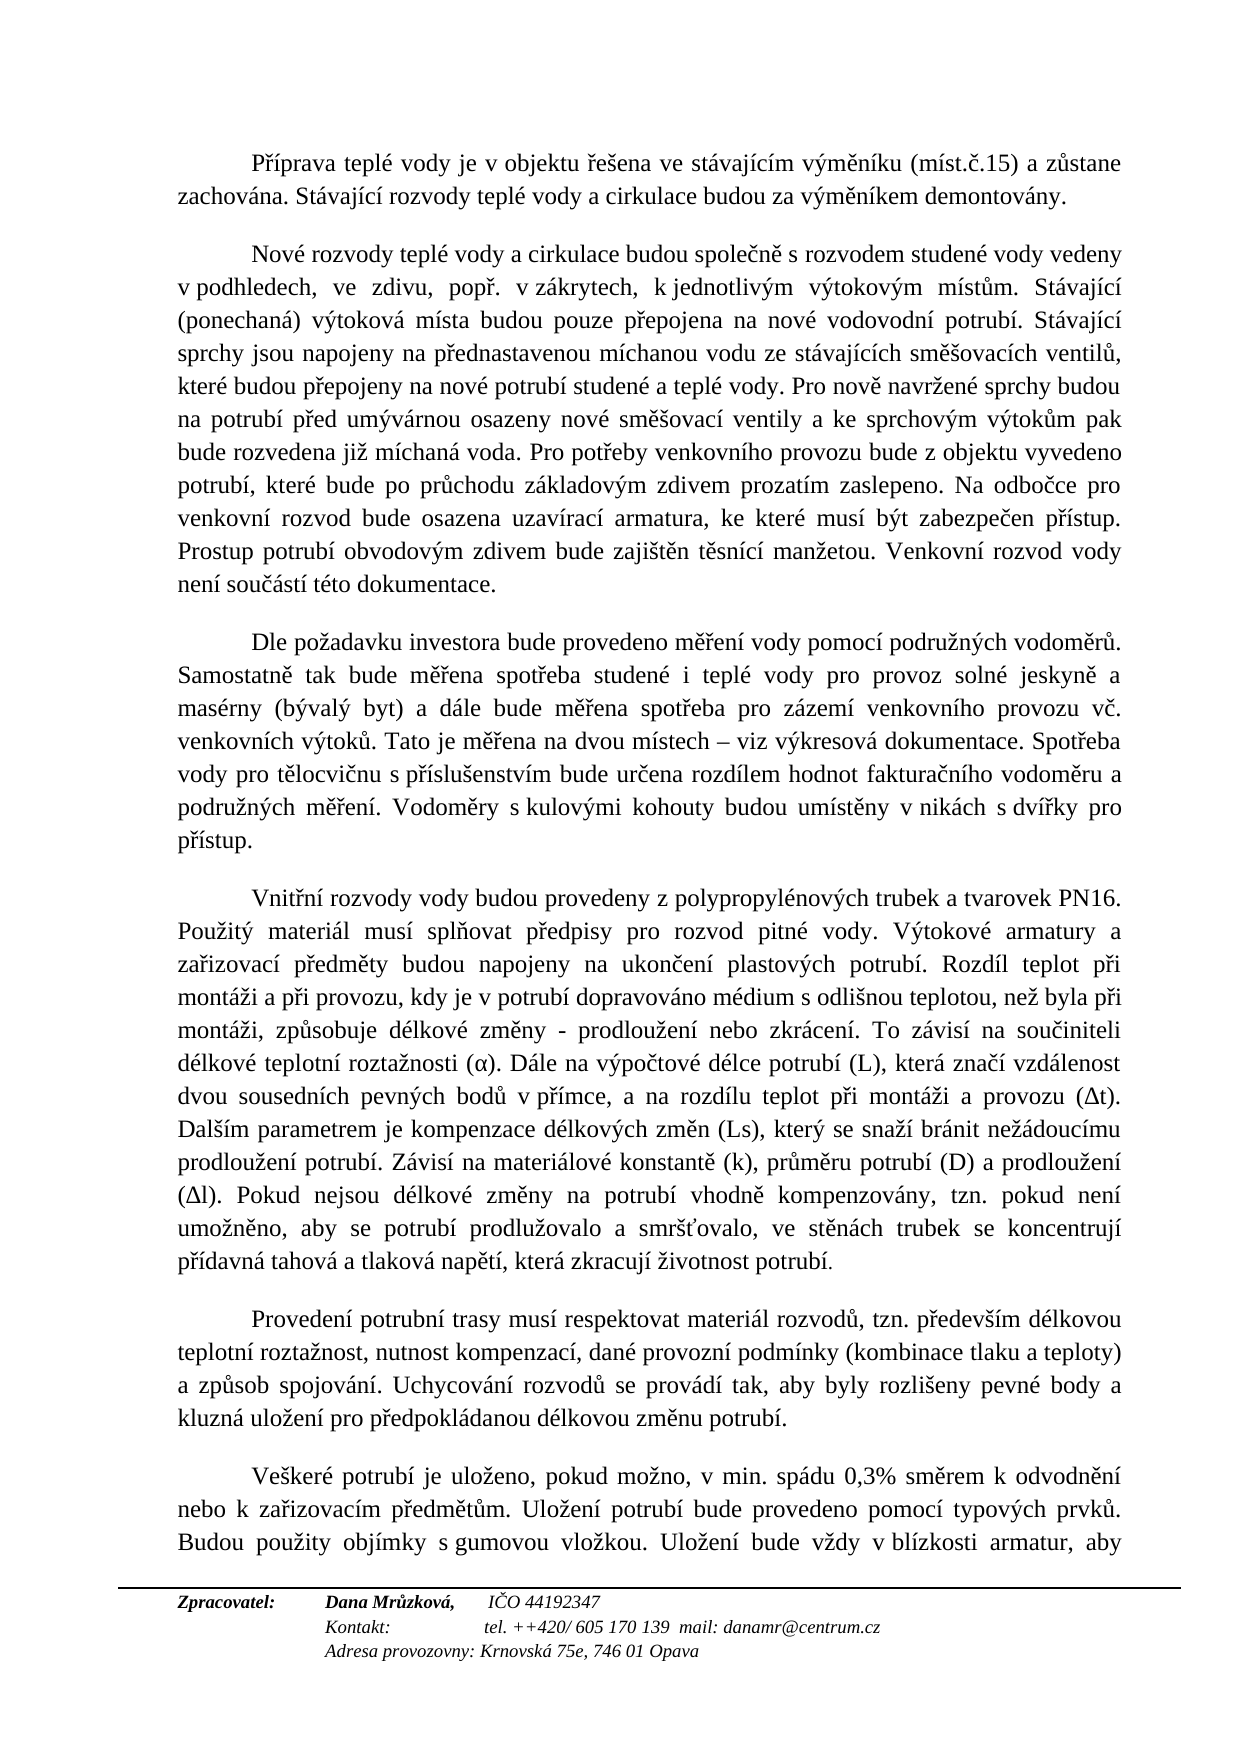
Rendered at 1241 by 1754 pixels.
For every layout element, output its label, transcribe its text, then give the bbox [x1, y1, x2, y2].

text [177, 1461, 1122, 1556]
text Provedení potrubní trasy musí respektovat materiál rozvodů, tzn. především délkovou teplotní roztažnost, nutnost kompenzací, dané provozní podmínky (kombinace tlaku a teploty) a způsob spojování. Uchycování rozvodů se provádí tak, aby byly rozlišeny pevné body a kluzná uložení pro předpokládanou délkovou změnu potrubí. [177, 1304, 1122, 1432]
text Příprava teplé vody je v objektu řešena ve stávajícím výměníku (míst.č.15) a zůstane zachována. Stávající rozvody teplé vody a cirkulace budou za výměníkem demontovány. [177, 148, 1122, 209]
text Nové rozvody teplé vody a cirkulace budou společně s rozvodem studené vody vedeny v podhledech, ve zdivu, popř. v zákrytech, k jednotlivým výtokovým místům. Stávající (ponechaná) výtoková místa budou pouze přepojena na nové vodovodní potrubí. Stávající sprchy jsou napojeny na přednastavenou míchanou vodu ze stávajících směšovacích ventilů, které budou přepojeny na nové potrubí studené a teplé vody. Pro nově navržené sprchy budou na potrubí před umývárnou osazeny nové směšovací ventily a ke sprchovým výtokům pak bude rozvedena již míchaná voda. Pro potřeby venkovního provozu bude z objektu vyvedeno potrubí, které bude po průchodu základovým zdivem prozatím zaslepeno. Na odbočce pro venkovní rozvod bude osazena uzavírací armatura, ke které musí být zabezpečen přístup. Prostup potrubí obvodovým zdivem bude zajištěn těsnící manžetou. Venkovní rozvod vody není součástí této dokumentace. [177, 239, 1122, 598]
text Dle požadavku investora bude provedeno měření vody pomocí podružných vodoměrů. Samostatně tak bude měřena spotřeba studené i teplé vody pro provoz solné jeskyně a masérny (bývalý byt) a dále bude měřena spotřeba pro zázemí venkovního provozu vč. venkovních výtoků. Tato je měřena na dvou místech – viz výkresová dokumentace. Spotřeba vody pro tělocvičnu s příslušenstvím bude určena rozdílem hodnot fakturačního vodoměru a podružných měření. Vodoměry s kulovými kohouty budou umístěny v nikách s dvířky pro přístup. [177, 627, 1122, 854]
text Vnitřní rozvody vody budou provedeny z polypropylénových trubek a tvarovek PN16. Použitý materiál musí splňovat předpisy pro rozvod pitné vody. Výtokové armatury a zařizovací předměty budou napojeny na ukončení plastových potrubí. Rozdíl teplot při montáži a při provozu, kdy je v potrubí dopravováno médium s odlišnou teplotou, než byla při montáži, způsobuje délkové změny - prodloužení nebo zkrácení. To závisí na součiniteli délkové teplotní roztažnosti (α). Dále na výpočtové délce potrubí (L), která značí vzdálenost dvou sousedních pevných bodů v přímce, a na rozdílu teplot při montáži a provozu (∆t). Dalším parametrem je kompenzace délkových změn (Ls), který se snaží bránit nežádoucímu prodloužení potrubí. Závisí na materiálové konstantě (k), průměru potrubí (D) a prodloužení (∆l). Pokud nejsou délkové změny na potrubí vhodně kompenzovány, tzn. pokud není umožněno, aby se potrubí prodlužovalo a smršťovalo, ve stěnách trubek se koncentrují přídavná tahová a tlaková napětí, která zkracují životnost potrubí. [177, 883, 1122, 1275]
